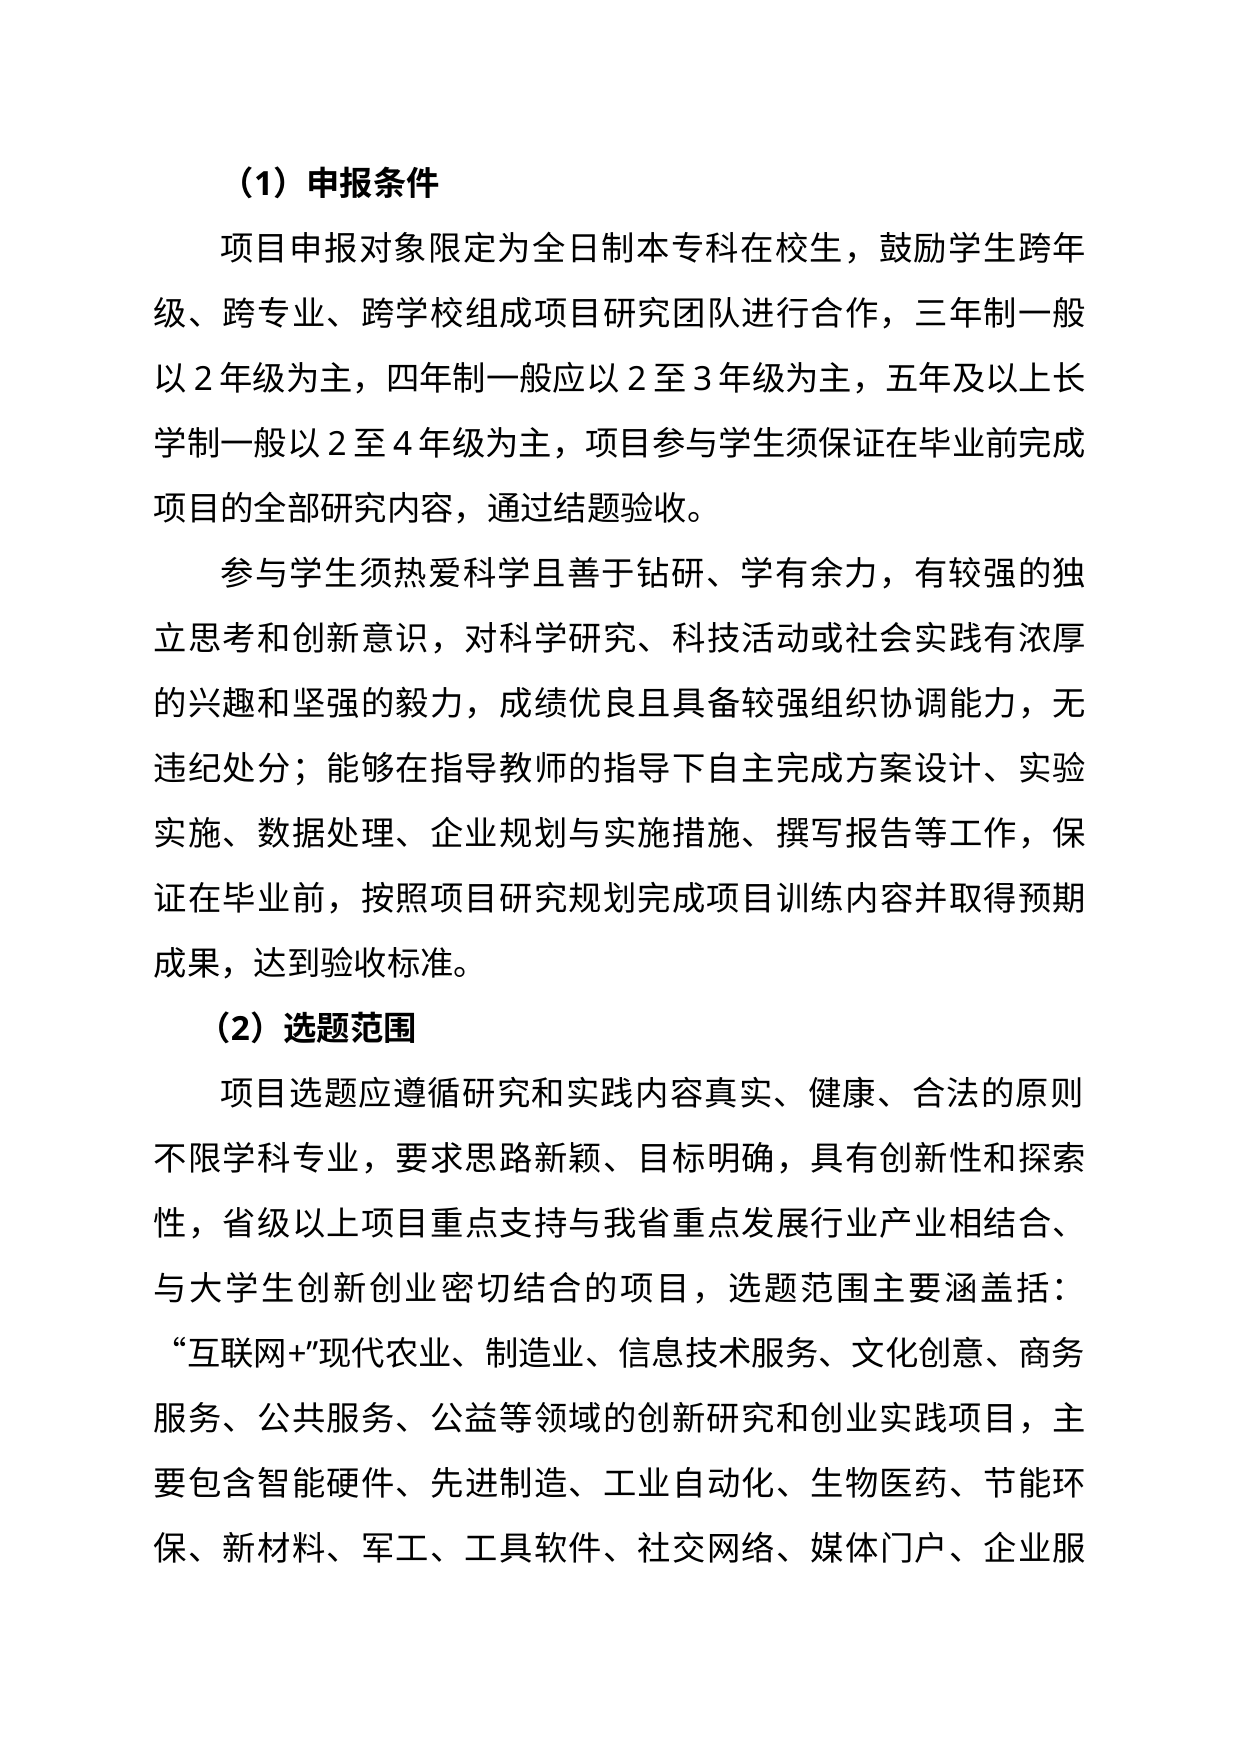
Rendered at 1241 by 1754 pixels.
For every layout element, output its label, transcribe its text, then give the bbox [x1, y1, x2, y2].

text 参与学生须热爱科学且善于钻研、学有余力，有较强的独立思考和创新意识，对科学研究、科技活动或社会实践有浓厚的兴趣和坚强的毅力，成绩优良且具备较强组织协调能力，无违纪处分；能够在指导教师的指导下自主完成方案设计、实验实施、数据处理、企业规划与实施措施、撰写报告等工作，保证在毕业前，按照项目研究规划完成项目训练内容并取得预期成果，达到验收标准。 [153, 539, 1087, 994]
text （2）选题范围 [197, 994, 1087, 1059]
text 项目申报对象限定为全日制本专科在校生，鼓励学生跨年级、跨专业、跨学校组成项目研究团队进行合作，三年制一般以2年级为主，四年制一般应以2至3年级为主，五年及以上长学制一般以2至4年级为主，项目参与学生须保证在毕业前完成项目的全部研究内容，通过结题验收。 [153, 214, 1087, 539]
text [153, 1059, 1087, 1579]
text （1）申报条件 [153, 149, 1087, 214]
